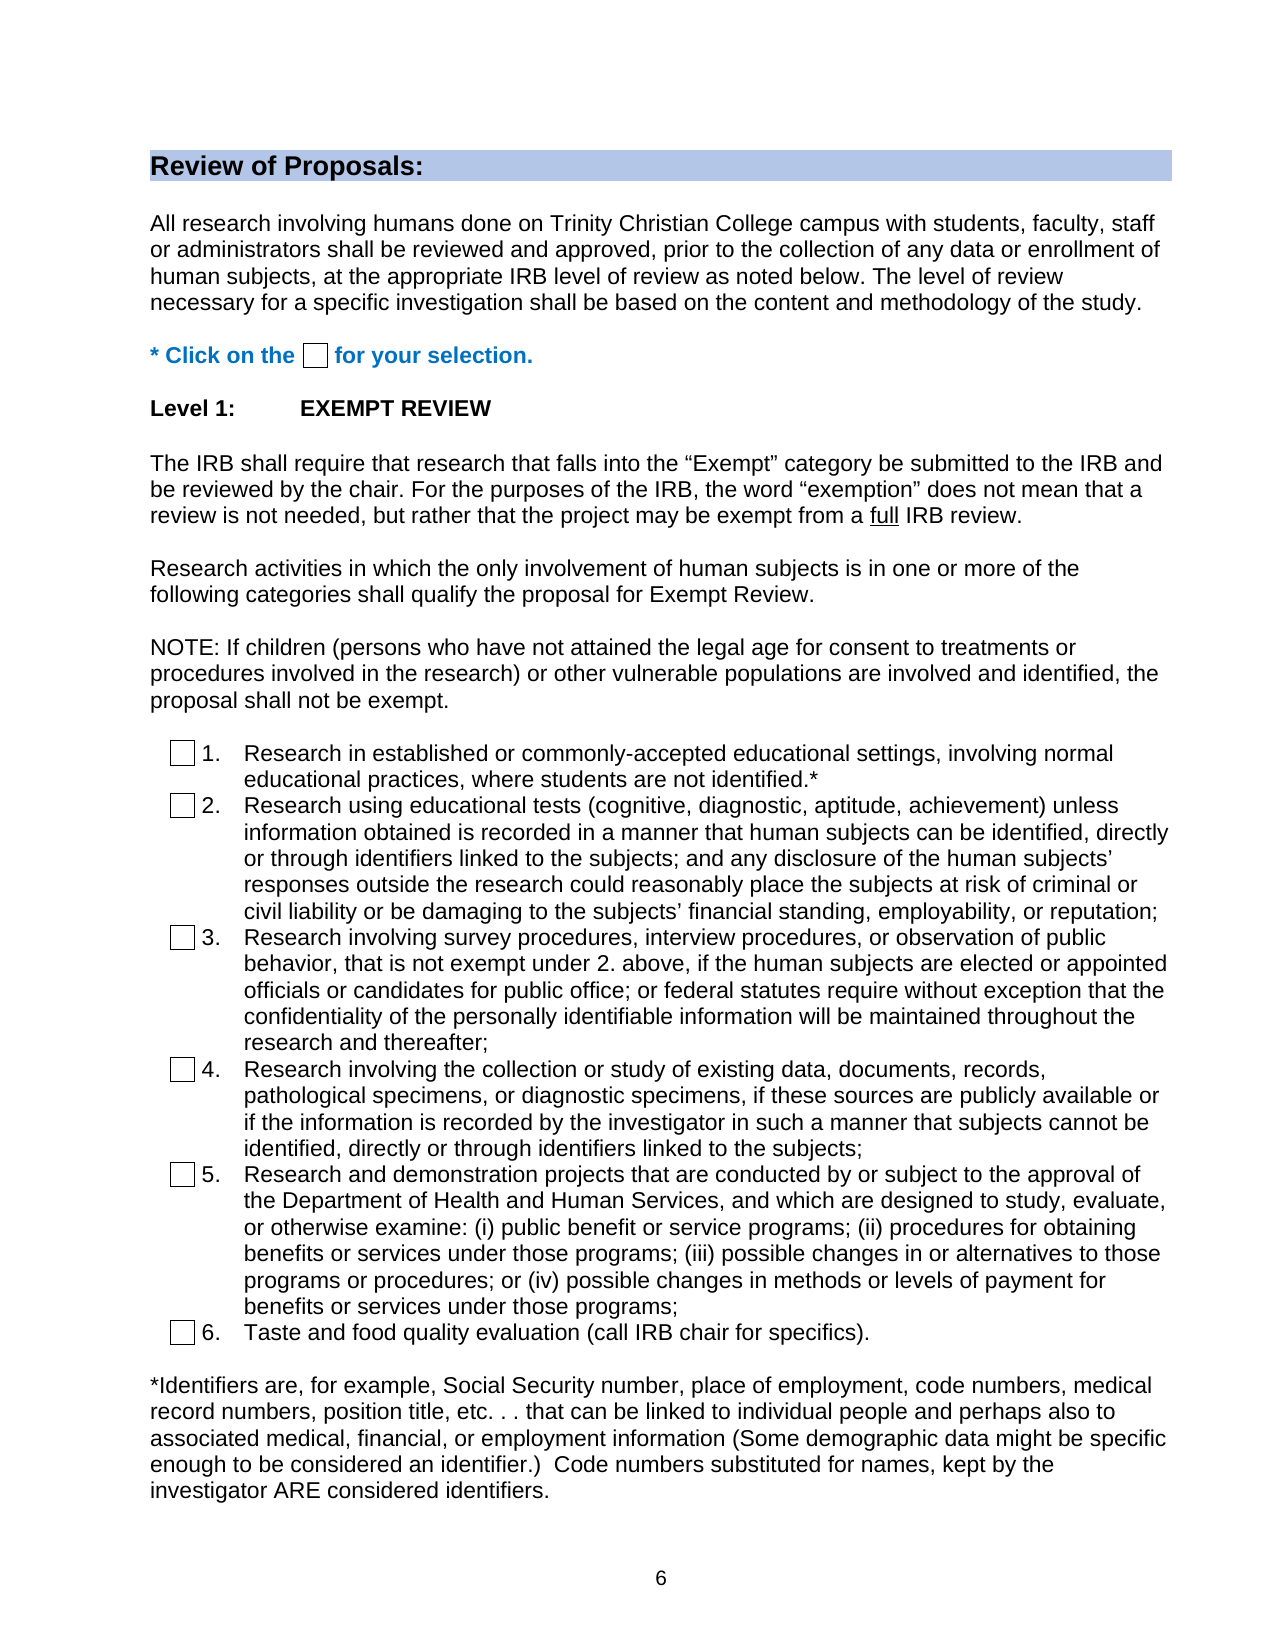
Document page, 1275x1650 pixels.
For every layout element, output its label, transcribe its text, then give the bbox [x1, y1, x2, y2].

text 4. Research involving the collection or study of existing data, documents, records, pathological specimens, or diagnostic specimens, if these sources are publicly available or if the information is recorded by the investigator in such a manner that subjects cannot be identified, directly or through identifiers linked to the subjects; [169, 1056, 1172, 1161]
subtitle Level 1: EXEMPT REVIEW [150, 394, 1172, 421]
text Review of Proposals: [150, 150, 1172, 181]
text 5. Research and demonstration projects that are conducted by or subject to the approval of the Department of Health and Human Services, and which are designed to study, evaluate, or otherwise examine: (i) public benefit or service programs; (ii) procedures for obtaining benefits or services under those programs; (iii) possible changes in or alternatives to those programs or procedures; or (iv) possible changes in methods or levels of payment for benefits or services under those programs; [169, 1161, 1172, 1319]
text All research involving humans done on Trinity Christian College campus with students, faculty, staff or administrators shall be reviewed and approved, prior to the collection of any data or enrollment of human subjects, at the appropriate IRB level of review as noted below. The level of review necessary for a specific investigation shall be based on the content and methodology of the study. [150, 210, 1172, 315]
text 3. Research involving survey procedures, interview procedures, or observation of public behavior, that is not exempt under 2. above, if the human subjects are elected or appointed officials or candidates for public office; or federal statutes require without exception that the confidentiality of the personally identifiable information will be maintained throughout the research and thereafter; [169, 924, 1172, 1056]
text 2. Research using educational tests (cognitive, diagnostic, aptitude, achievement) unless information obtained is recorded in a manner that human subjects can be identified, directly or through identifiers linked to the subjects; and any disclosure of the human subjects’ responses outside the research could reasonably place the subjects at risk of criminal or civil liability or be damaging to the subjects’ financial standing, employability, or reputation; [169, 792, 1172, 924]
text Research activities in which the only involvement of human subjects is in one or more of the following categories shall qualify the proposal for Exempt Review. [150, 555, 1172, 608]
text 6. Taste and food quality evaluation (call IRB chair for specifics). [169, 1319, 1172, 1346]
text * Click on the for your selection. [150, 342, 1172, 368]
text NOTE: If children (persons who have not attained the legal age for consent to treatments or procedures involved in the research) or other vulnerable populations are involved and identified, the proposal shall not be exempt. [150, 634, 1172, 713]
text The IRB shall require that research that falls into the “Exempt” category be submitted to the IRB and be reviewed by the chair. For the purposes of the IRB, the word “exemption” does not mean that a review is not needed, but rather that the project may be exempt from a full IRB review. [150, 449, 1172, 529]
text *Identifiers are, for example, Social Security number, place of employment, code numbers, medical record numbers, position title, etc. . . that can be linked to individual people and perhaps also to associated medical, financial, or employment information (Some demographic data might be specific enough to be considered an identifier.) Code numbers substituted for names, kept by the investigator ARE considered identifiers. [150, 1372, 1172, 1504]
text 1. Research in established or commonly-accepted educational settings, involving normal educational practices, where students are not identified.* [169, 739, 1172, 792]
